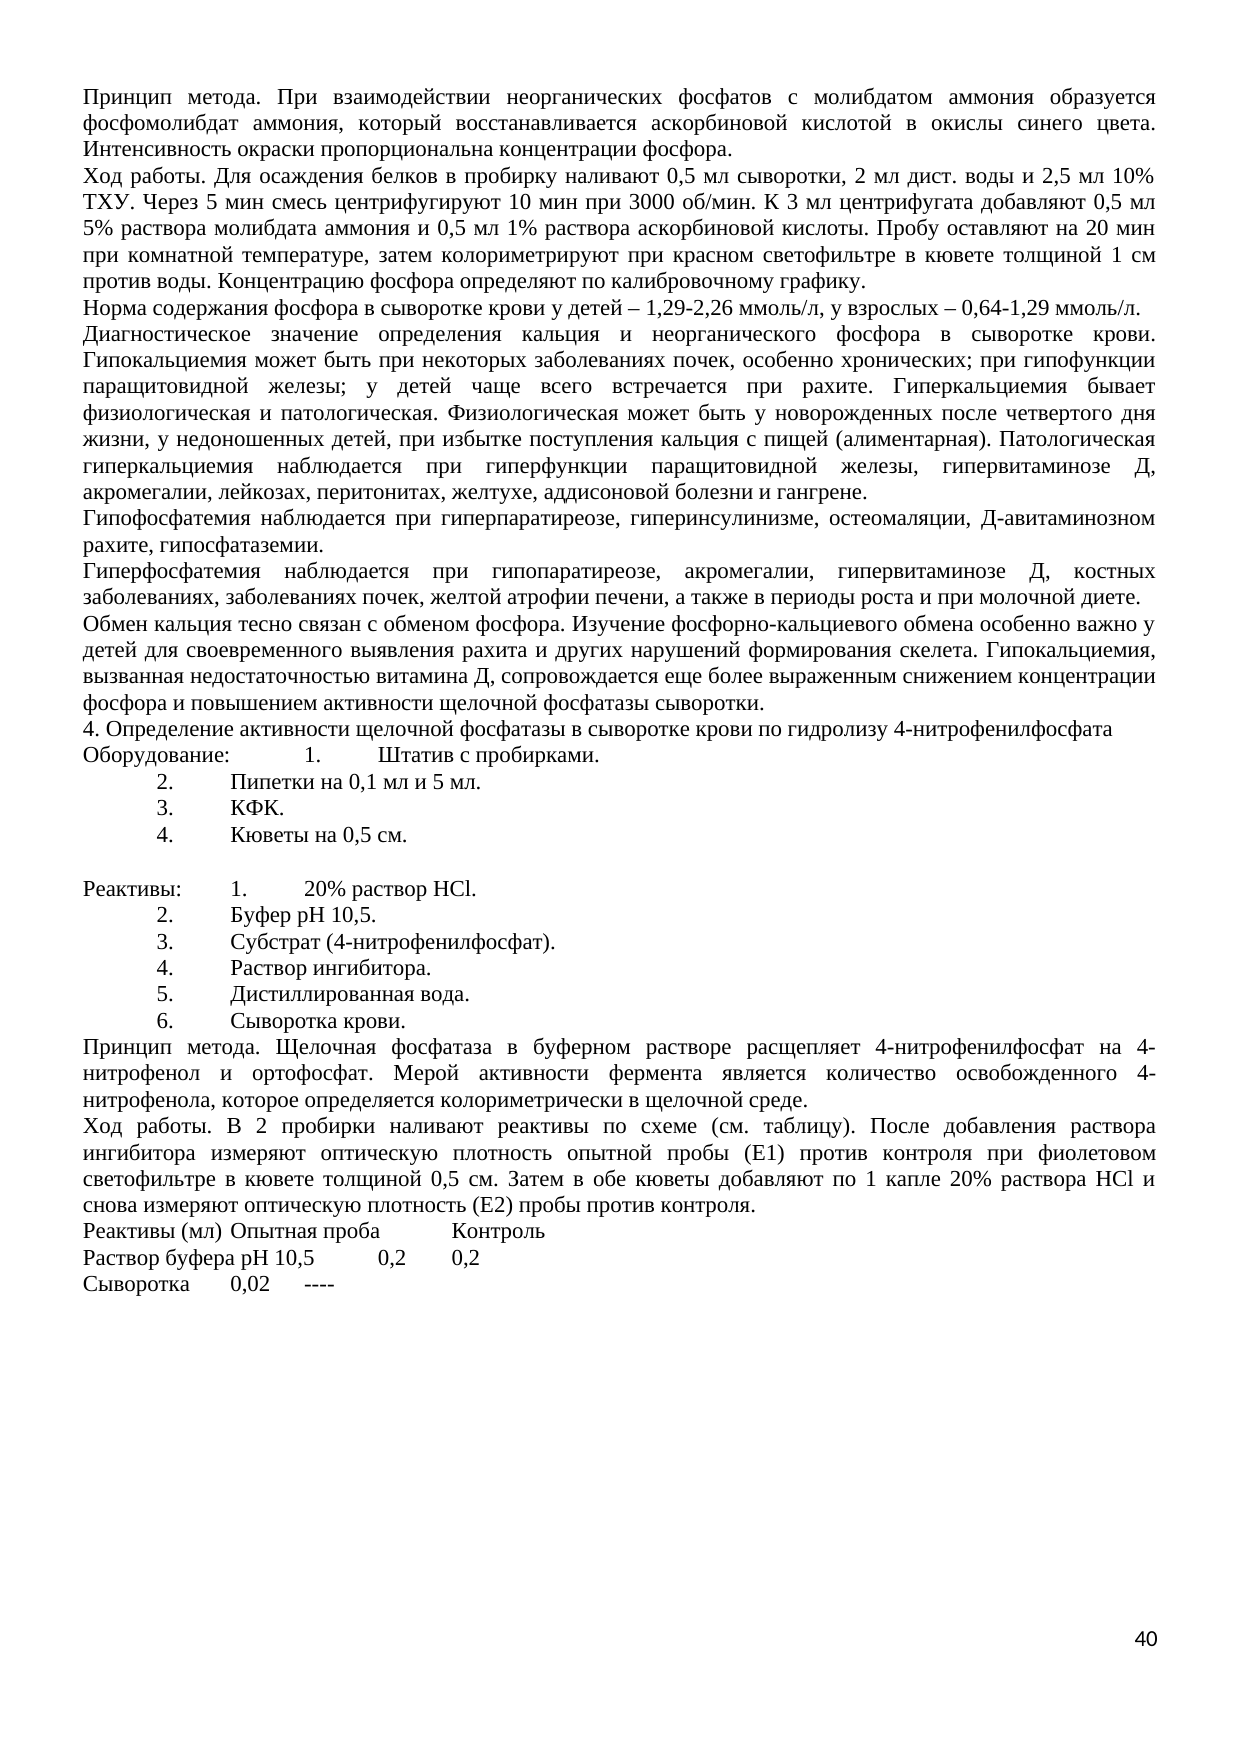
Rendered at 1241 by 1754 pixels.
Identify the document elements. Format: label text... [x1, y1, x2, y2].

text Принцип метода. Щелочная фосфатаза в буферном растворе расщепляет 4-нитрофенилфосфат на 4-нитрофенол и ортофосфат. Мерой активности фермента является количество освобожденного 4-нитрофенола, которое определяется колориметрически в щелочной среде. [83, 1033, 1157, 1112]
text Принцип метода. При взаимодействии неорганических фосфатов с молибдатом аммония образуется фосфомолибдат аммония, который восстанавливается аскорбиновой кислотой в окислы синего цвета. Интенсивность окраски пропорциональна концентрации фосфора. [83, 83, 1157, 162]
text 4. Определение активности щелочной фосфатазы в сыворотке крови по гидролизу 4-нитрофенилфосфата [83, 715, 1157, 742]
text 4. Раствор ингибитора. [83, 954, 1157, 980]
text 3. Субстрат (4-нитрофенилфосфат). [83, 928, 1157, 954]
text Раствор буфера рН 10,5 0,2 0,2 [83, 1244, 1157, 1270]
text 5. Дистиллированная вода. [83, 980, 1157, 1007]
text Сыворотка 0,02 ---- [83, 1270, 1157, 1297]
text Норма содержания фосфора в сыворотке крови у детей – 1,29-2,26 ммоль/л, у взрослых – 0,64-1,29 ммоль/л. [83, 293, 1157, 320]
text Диагностическое значение определения кальция и неорганического фосфора в сыворотке крови. Гипокальциемия может быть при некоторых заболеваниях почек, особенно хронических; при гипофункции паращитовидной железы; у детей чаще всего встречается при рахите. Гиперкальциемия бывает физиологическая и патологическая. Физиологическая может быть у новорожденных после четвертого дня жизни, у недоношенных детей, при избытке поступления кальция с пищей (алиментарная). Патологическая гиперкальциемия наблюдается при гиперфункции паращитовидной железы, гипервитаминозе Д, акромегалии, лейкозах, перитонитах, желтухе, аддисоновой болезни и гангрене. [83, 320, 1157, 504]
text Ход работы. В 2 пробирки наливают реактивы по схеме (см. таблицу). После добавления раствора ингибитора измеряют оптическую плотность опытной пробы (Е1) против контроля при фиолетовом светофильтре в кювете толщиной 0,5 см. Затем в обе кюветы добавляют по 1 капле 20% раствора HCl и снова измеряют оптическую плотность (Е2) пробы против контроля. [83, 1112, 1157, 1218]
text 2. Буфер рН 10,5. [83, 901, 1157, 928]
text 3. КФК. [83, 794, 1157, 821]
text Оборудование: 1. Штатив с пробирками. [83, 742, 1157, 768]
text Реактивы: 1. 20% раствор НСl. [83, 875, 1157, 901]
text 6. Сыворотка крови. [83, 1007, 1157, 1033]
text Реактивы (мл) Опытная проба Контроль [83, 1218, 1157, 1244]
text Обмен кальция тесно связан с обменом фосфора. Изучение фосфорно-кальциевого обмена особенно важно у детей для своевременного выявления рахита и других нарушений формирования скелета. Гипокальциемия, вызванная недостаточностью витамина Д, сопровождается еще более выраженным снижением концентрации фосфора и повышением активности щелочной фосфатазы сыворотки. [83, 610, 1157, 715]
text 4. Кюветы на 0,5 см. [83, 821, 1157, 847]
text Ход работы. Для осаждения белков в пробирку наливают 0,5 мл сыворотки, 2 мл дист. воды и 2,5 мл 10% ТХУ. Через 5 мин смесь центрифугируют 10 мин при 3000 об/мин. К 3 мл центрифугата добавляют 0,5 мл 5% раствора молибдата аммония и 0,5 мл 1% раствора аскорбиновой кислоты. Пробу оставляют на 20 мин при комнатной температуре, затем колориметрируют при красном светофильтре в кювете толщиной 1 см против воды. Концентрацию фосфора определяют по калибровочному графику. [83, 162, 1157, 293]
text 2. Пипетки на 0,1 мл и 5 мл. [83, 768, 1157, 794]
text Гиперфосфатемия наблюдается при гипопаратиреозе, акромегалии, гипервитаминозе Д, костных заболеваниях, заболеваниях почек, желтой атрофии печени, а также в периоды роста и при молочной диете. [83, 557, 1157, 610]
text Гипофосфатемия наблюдается при гиперпаратиреозе, гиперинсулинизме, остеомаляции, Д-авитаминозном рахите, гипосфатаземии. [83, 504, 1157, 557]
